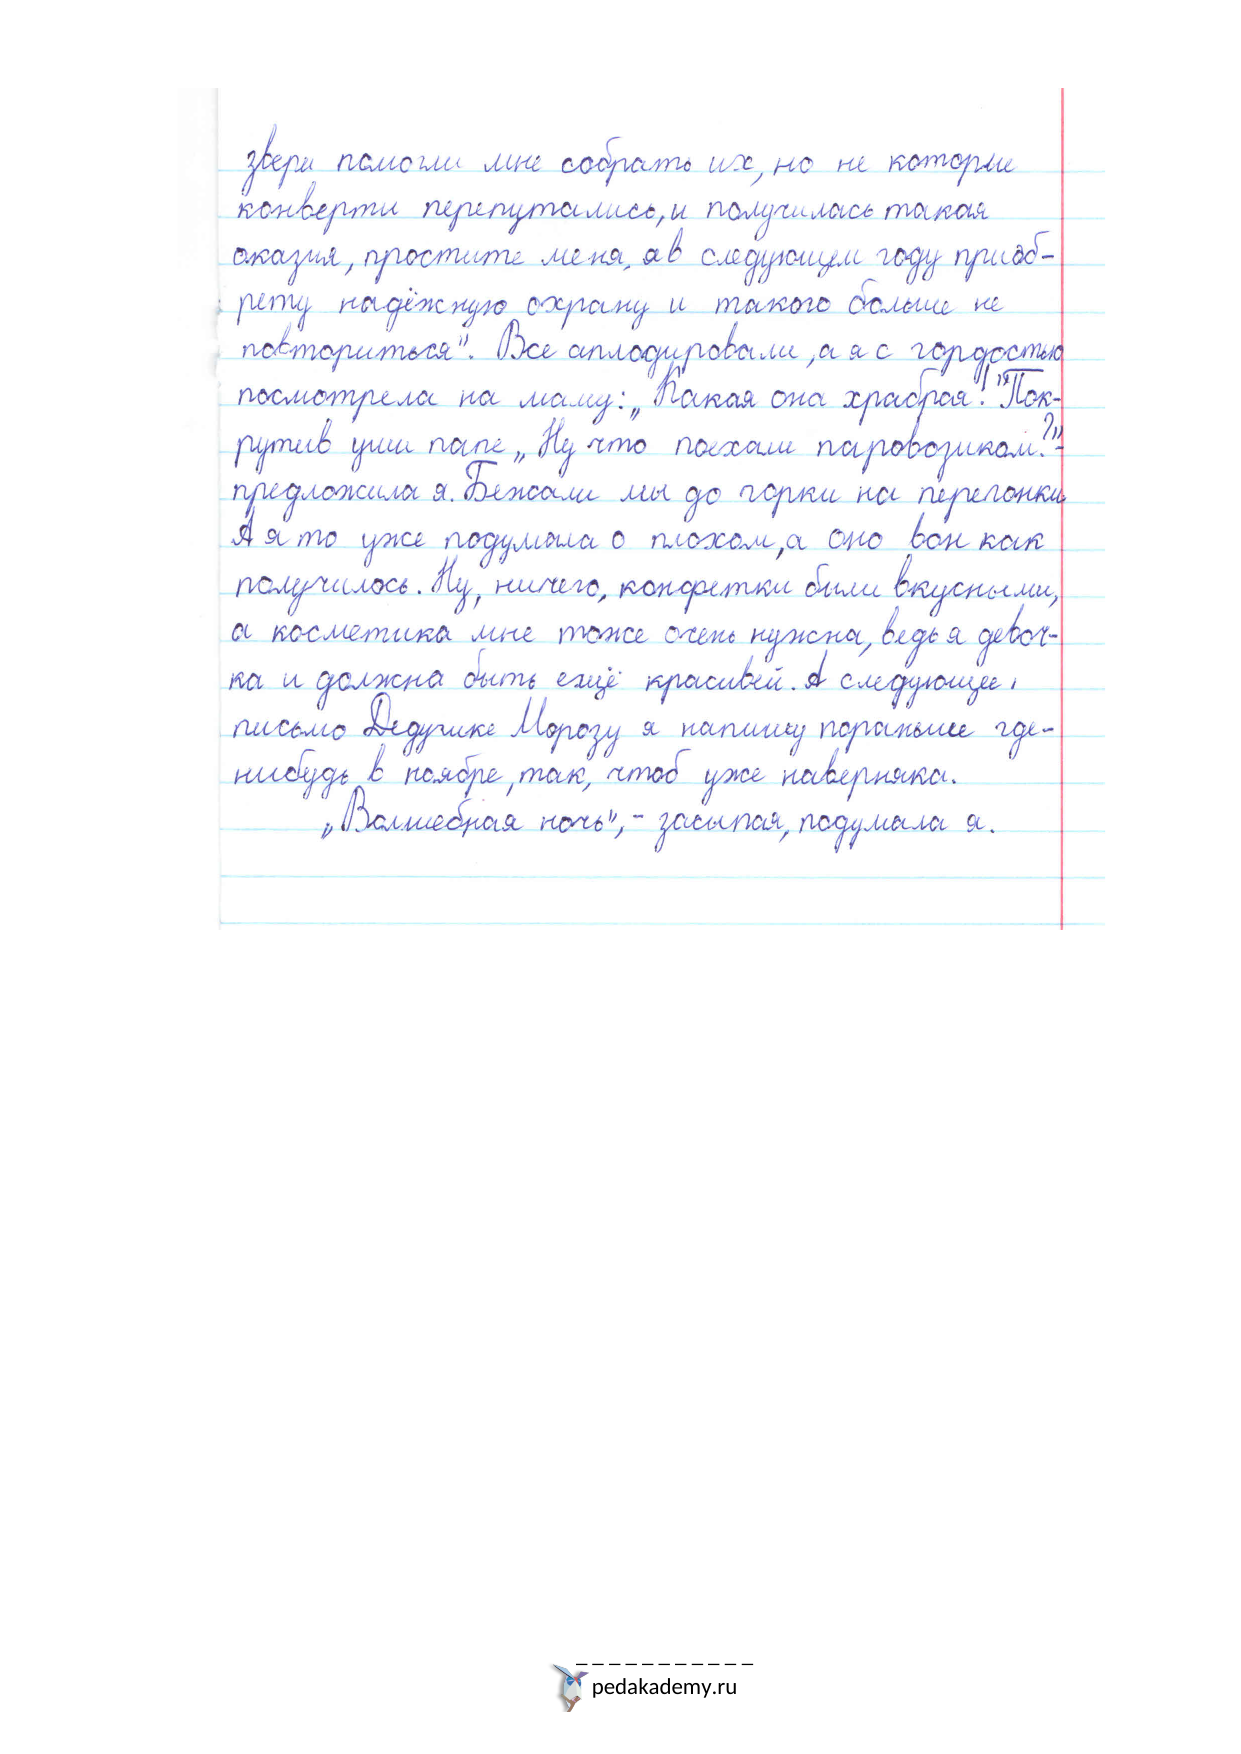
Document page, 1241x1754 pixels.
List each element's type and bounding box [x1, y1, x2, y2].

picture [177, 88, 1106, 930]
picture [546, 1662, 591, 1712]
